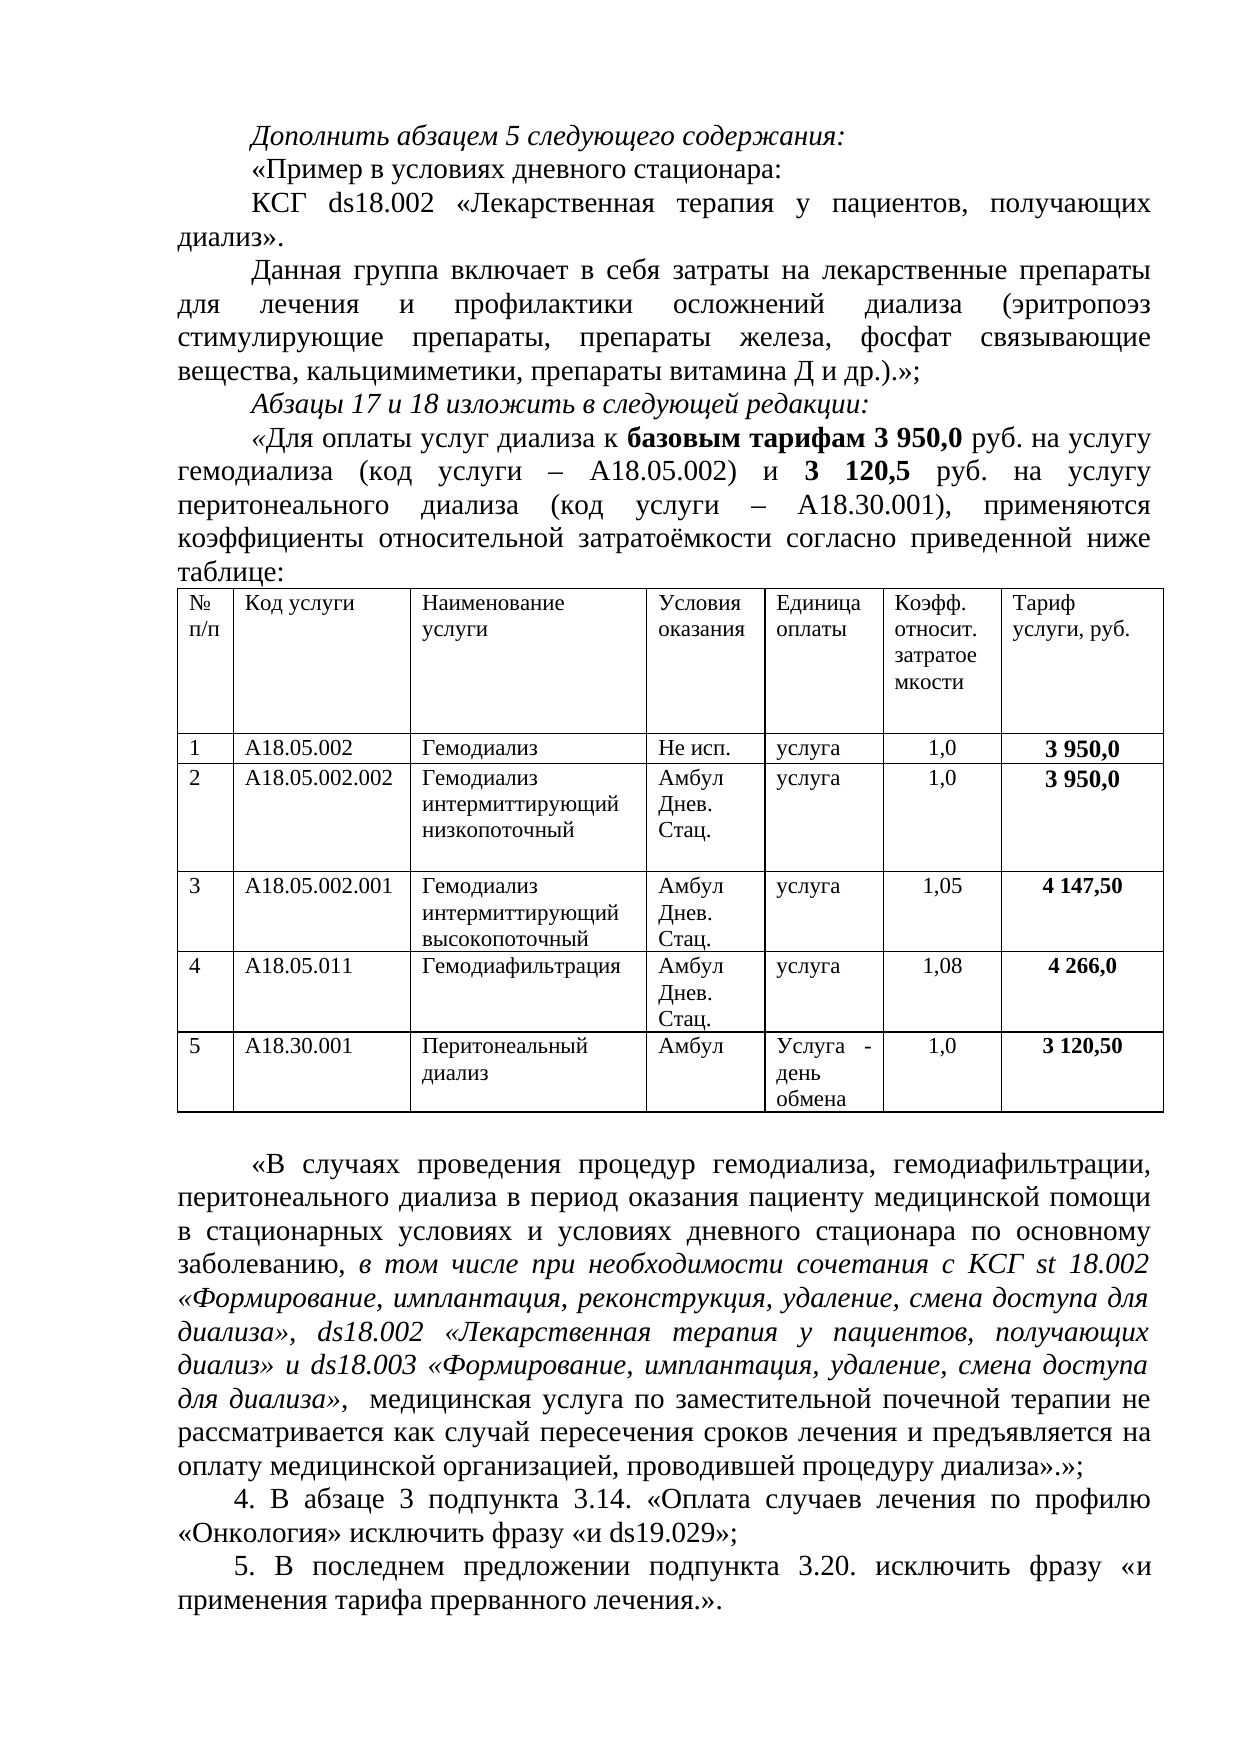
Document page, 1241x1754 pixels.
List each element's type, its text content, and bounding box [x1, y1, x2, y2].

text Данная группа включает в себя затраты на лекарственные препараты для лечения и профилактики осложнений диализа (эритропоэз стимулирующие препараты, препараты железа, фосфат связывающие вещества, кальцимиметики, препараты витамина Д и др.).»; [177, 252, 1152, 386]
table_cell 5 [178, 1033, 233, 1111]
table_cell Гемодиализ интермиттирующий низкопоточный [411, 764, 646, 871]
table_cell 1 [178, 734, 233, 763]
table_cell Гемодиализ [411, 734, 646, 763]
table_header Код услуги [234, 589, 410, 733]
table_cell Амбул Днев. Стац. [647, 872, 764, 951]
text «Пример в условиях дневного стационара: [177, 152, 1152, 185]
text КСГ ds18.002 «Лекарственная терапия у пациентов, получающих диализ». [177, 185, 1152, 252]
table_cell 1,0 [884, 1033, 1001, 1111]
table_cell 1,0 [884, 764, 1001, 871]
table_cell 4 [178, 952, 233, 1031]
table_cell A18.05.002.002 [234, 764, 410, 871]
text «В случаях проведения процедур гемодиализа, гемодиафильтрации, перитонеального диализа в период оказания пациенту медицинской помощи в стационарных условиях и условиях дневного стационара по основному заболеванию, в том числе при необходимости сочетания с КСГ st 18.002 «Формирование, имплантация, реконструкция, удаление, смена доступа для диализа», ds18.002 «Лекарственная терапия у пациентов, получающих диализ» и ds18.003 «Формирование, имплантация, удаление, смена доступа для диализа», медицинская услуга по заместительной почечной терапии не рассматривается как случай пересечения сроков лечения и предъявляется на оплату медицинской организацией, проводившей процедуру диализа».»; [177, 1146, 1152, 1481]
table_cell A18.05.002 [234, 734, 410, 763]
table_cell A18.05.002.001 [234, 872, 410, 951]
table_cell 4 147,50 [1002, 872, 1163, 951]
text 5. В последнем предложении подпункта 3.20. исключить фразу «и применения тарифа прерванного лечения.». [177, 1548, 1152, 1616]
table_cell A18.05.011 [234, 952, 410, 1031]
table_cell услуга [766, 764, 883, 871]
table_cell 4 266,0 [1002, 952, 1163, 1031]
table_cell Не исп. [647, 734, 764, 763]
table_cell услуга [766, 734, 883, 763]
table_cell услуга [766, 952, 883, 1031]
table_cell Перитонеальный диализ [411, 1033, 646, 1111]
table_header № п/п [178, 589, 233, 733]
table_cell Гемодиафильтрация [411, 952, 646, 1031]
text «Для оплаты услуг диализа к базовым тарифам 3 950,0 руб. на услугу гемодиализа (код услуги – A18.05.002) и 3 120,5 руб. на услугу перитонеального диализа (код услуги – А18.30.001), применяются коэффициенты относительной затратоёмкости согласно приведенной ниже таблице: [177, 420, 1152, 588]
table_header Единица оплаты [766, 589, 883, 733]
table_cell 3 950,0 [1002, 764, 1163, 871]
table_cell Амбул [647, 1033, 764, 1111]
subtitle Дополнить абзацем 5 следующего содержания: [177, 118, 1152, 152]
table_cell услуга [766, 872, 883, 951]
table_header Условия оказания [647, 589, 764, 733]
table_cell 1,08 [884, 952, 1001, 1031]
table_cell 3 [178, 872, 233, 951]
table_cell Услуга - день обмена [766, 1033, 883, 1111]
table_header Коэфф. относит. затратоемкости [884, 589, 1001, 733]
table_cell 1,0 [884, 734, 1001, 763]
table_cell 3 950,0 [1002, 734, 1163, 763]
table_header Наименование услуги [411, 589, 646, 733]
table_cell A18.30.001 [234, 1033, 410, 1111]
table_cell Амбул Днев. Стац. [647, 764, 764, 871]
table_cell Амбул Днев. Стац. [647, 952, 764, 1031]
table_cell Гемодиализ интермиттирующий высокопоточный [411, 872, 646, 951]
table_cell 2 [178, 764, 233, 871]
table_cell 3 120,50 [1002, 1033, 1163, 1111]
table_header Тариф услуги, руб. [1002, 589, 1163, 733]
text 4. В абзаце 3 подпункта 3.14. «Оплата случаев лечения по профилю «Онкология» исключить фразу «и ds19.029»; [177, 1481, 1152, 1548]
table_cell 1,05 [884, 872, 1001, 951]
text Абзацы 17 и 18 изложить в следующей редакции: [177, 386, 1152, 420]
